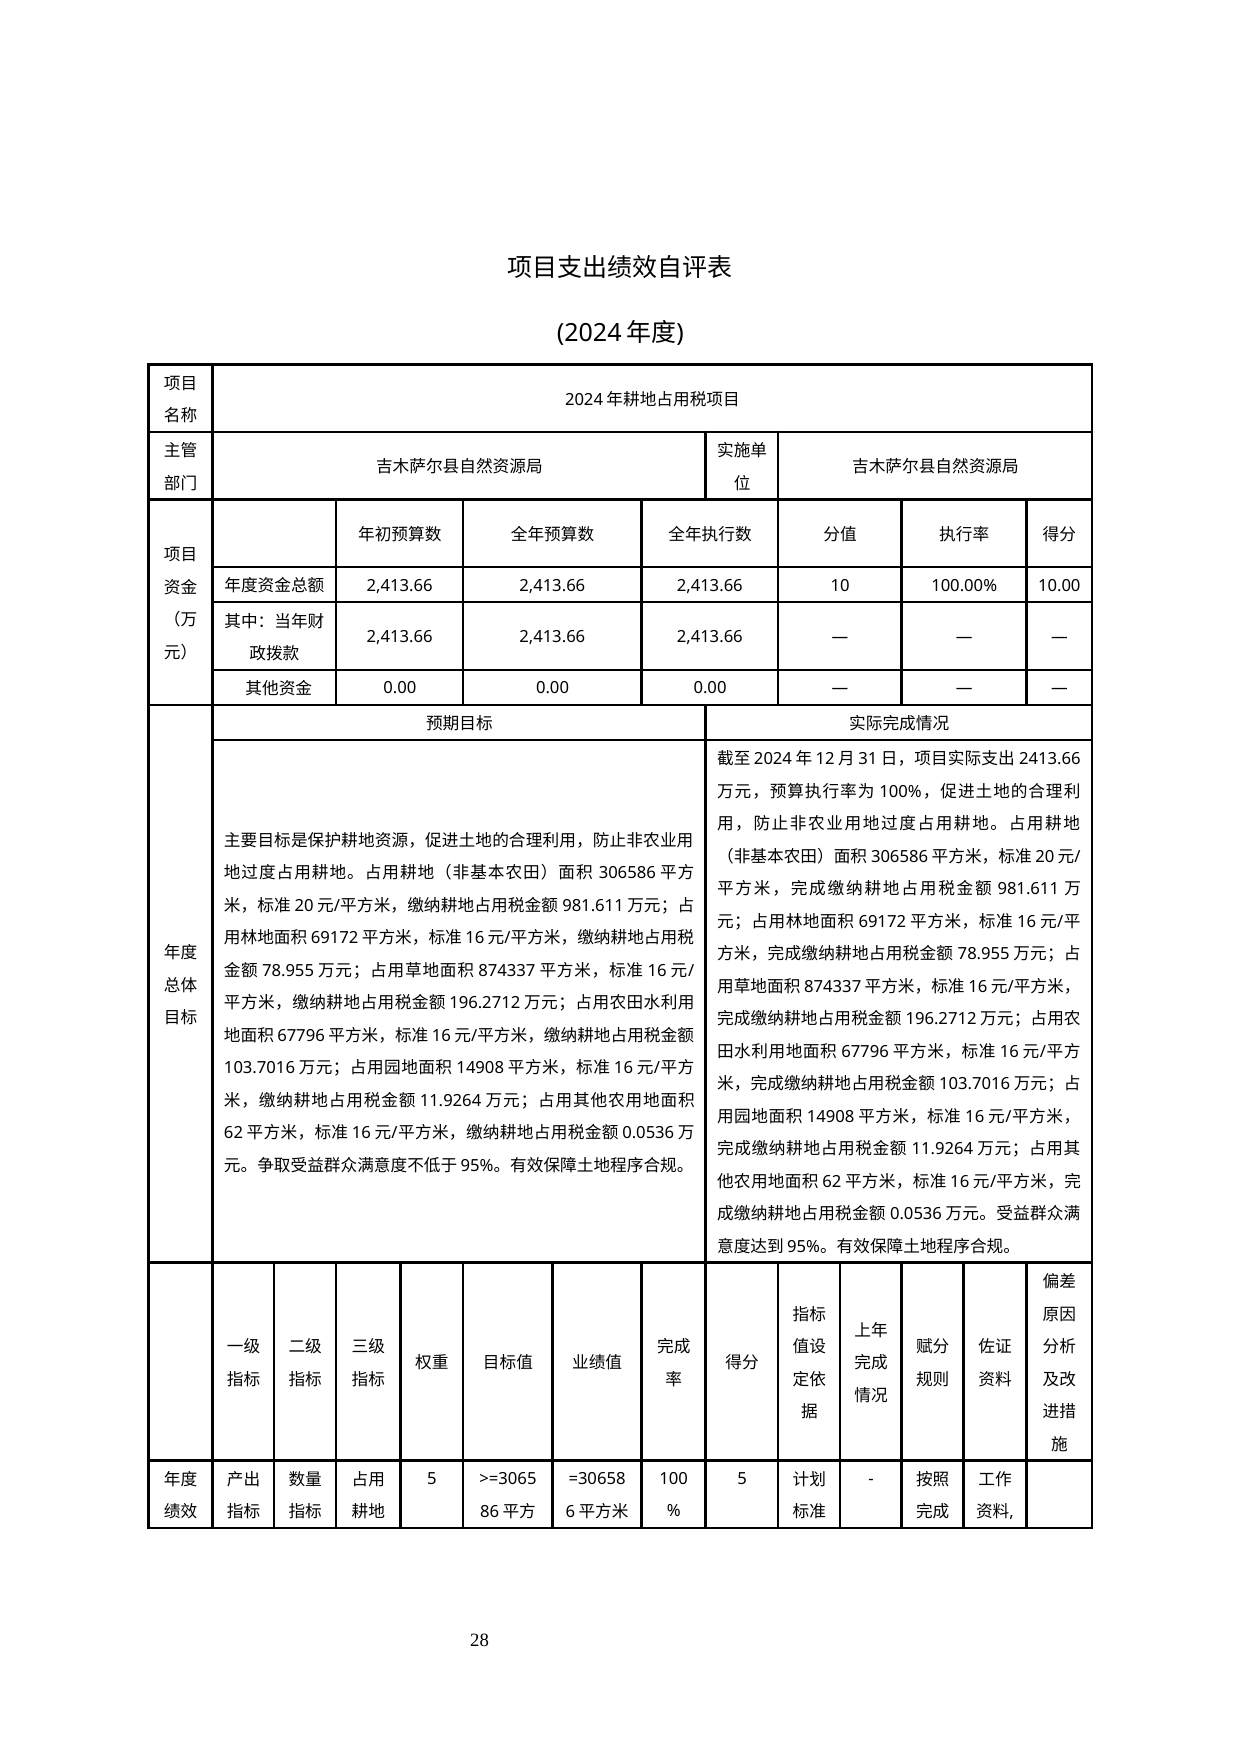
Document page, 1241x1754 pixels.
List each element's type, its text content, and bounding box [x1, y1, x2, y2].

table_cell 5 [707, 1462, 777, 1526]
table_cell — [779, 671, 900, 703]
table_cell 得分 [707, 1264, 777, 1459]
table_cell 三级指标 [337, 1264, 399, 1459]
table_cell 权重 [402, 1264, 462, 1459]
table_cell 年度绩效指标完成情况 [150, 1462, 211, 1526]
table_cell 执行率 [903, 501, 1025, 566]
table_cell — [779, 603, 900, 668]
table_cell 项目名称 [150, 366, 211, 431]
table_cell 2,413.66 [464, 603, 640, 668]
table_cell 工作资料,原始凭证 [965, 1462, 1025, 1526]
table_cell =306586平方米 [554, 1462, 640, 1526]
table_cell 佐证资料 [965, 1264, 1025, 1459]
table_cell - [841, 1462, 900, 1526]
table_cell 二级指标 [275, 1264, 335, 1459]
table_cell 0.00 [337, 671, 462, 703]
table_cell 产出指标 [214, 1462, 273, 1526]
table_cell 100% [643, 1462, 704, 1526]
table_cell 实施单位 [707, 433, 777, 498]
table_cell 2,413.66 [643, 603, 777, 668]
table_cell 2,413.66 [464, 568, 640, 601]
table_cell 数量指标 [275, 1462, 335, 1526]
table_cell 赋分规则 [903, 1264, 962, 1459]
table_cell 2,413.66 [643, 568, 777, 601]
table_cell 业绩值 [554, 1264, 640, 1459]
table_cell 0.00 [464, 671, 640, 703]
table_cell 5 [402, 1462, 462, 1526]
table_cell 上年完成情况 [841, 1264, 900, 1459]
table_cell 指标值设定依据 [779, 1264, 839, 1459]
table_cell 实际完成情况 [707, 706, 1091, 739]
table_cell 10.00 [1028, 568, 1091, 601]
table_cell 完成率 [643, 1264, 704, 1459]
table_cell 其他资金 [214, 671, 335, 703]
table_cell 2024年耕地占用税项目 [214, 366, 1091, 431]
table_cell — [903, 671, 1025, 703]
table_cell 年度资金总额 [214, 568, 335, 601]
table_header 项目支出绩效自评表 [148, 233, 1092, 298]
table_cell 吉木萨尔县自然资源局 [214, 433, 704, 498]
table_cell 分值 [779, 501, 900, 566]
table_cell 计划标准 [779, 1462, 839, 1526]
table_cell — [1028, 603, 1091, 668]
table_cell 其中：当年财政拨款 [214, 603, 335, 668]
table_cell 年初预算数 [337, 501, 462, 566]
table_cell 100.00% [903, 568, 1025, 601]
table_cell 吉木萨尔县自然资源局 [779, 433, 1091, 498]
table_cell 2,413.66 [337, 568, 462, 601]
table_cell 2,413.66 [337, 603, 462, 668]
table_cell (2024年度) [148, 298, 1092, 363]
table_cell 全年预算数 [464, 501, 640, 566]
table_cell 全年执行数 [643, 501, 777, 566]
table_cell 项目资金（万元） [150, 501, 211, 703]
table_cell 按照完成比例赋分 [903, 1462, 962, 1526]
table_cell 目标值 [464, 1264, 551, 1459]
table_cell — [1028, 671, 1091, 703]
table_cell [1028, 1462, 1091, 1526]
table_cell 年度总体目标 [150, 706, 211, 1261]
table_cell — [903, 603, 1025, 668]
table_cell 预期目标 [214, 706, 704, 739]
table_cell [150, 1264, 211, 1459]
table_cell 10 [779, 568, 900, 601]
table_cell 0.00 [643, 671, 777, 703]
table_cell [214, 501, 335, 566]
table_cell 占用耕地（非基本农田）面积 [337, 1462, 399, 1526]
table_cell 截至2024年12月31日，项目实际支出 2413.66万元，预算执行率为100%，促进土地的合理利用，防止非农业用地过度占用耕地。占用耕地（非基本农田）面积306586平方米，标准20元/平方米，完成缴纳耕地占用税金额981.611万元；占用林地面积69172平方米，标准16元/平方米，完成缴纳耕地占用税金额78.955万元；占用草地面积874337平方米，标准16元/平方米，完成缴纳耕地占用税金额196.2712万元；占用农田水利用地面积67796平方米，标准16元/平方米，完成缴纳耕地占用税金额103.7016万元；占用园地面积14908平方米，标准16元/平方米，完成缴纳耕地占用税金额11.9264万元；占用其他农用地面积62平方米，标准16元/平方米，完成缴纳耕地占用税金额0.0536万元。受益群众满意度达到95%。有效保障土地程序合规。 [707, 741, 1091, 1261]
table_cell 主管部门 [150, 433, 211, 498]
table_cell >=306586平方米 [464, 1462, 551, 1526]
table_cell 偏差原因分析及改进措施 [1028, 1264, 1091, 1459]
table_cell 一级指标 [214, 1264, 273, 1459]
table_cell 主要目标是保护耕地资源，促进土地的合理利用，防止非农业用地过度占用耕地。占用耕地（非基本农田）面积306586平方米，标准20元/平方米，缴纳耕地占用税金额981.611万元；占用林地面积69172平方米，标准16元/平方米，缴纳耕地占用税金额78.955万元；占用草地面积874337平方米，标准16元/平方米，缴纳耕地占用税金额196.2712万元；占用农田水利用地面积67796平方米，标准16元/平方米，缴纳耕地占用税金额103.7016万元；占用园地面积14908平方米，标准16元/平方米，缴纳耕地占用税金额11.9264万元；占用其他农用地面积62平方米，标准16元/平方米，缴纳耕地占用税金额0.0536万元。争取受益群众满意度不低于95%。有效保障土地程序合规。 [214, 741, 704, 1261]
table_cell 得分 [1028, 501, 1091, 566]
